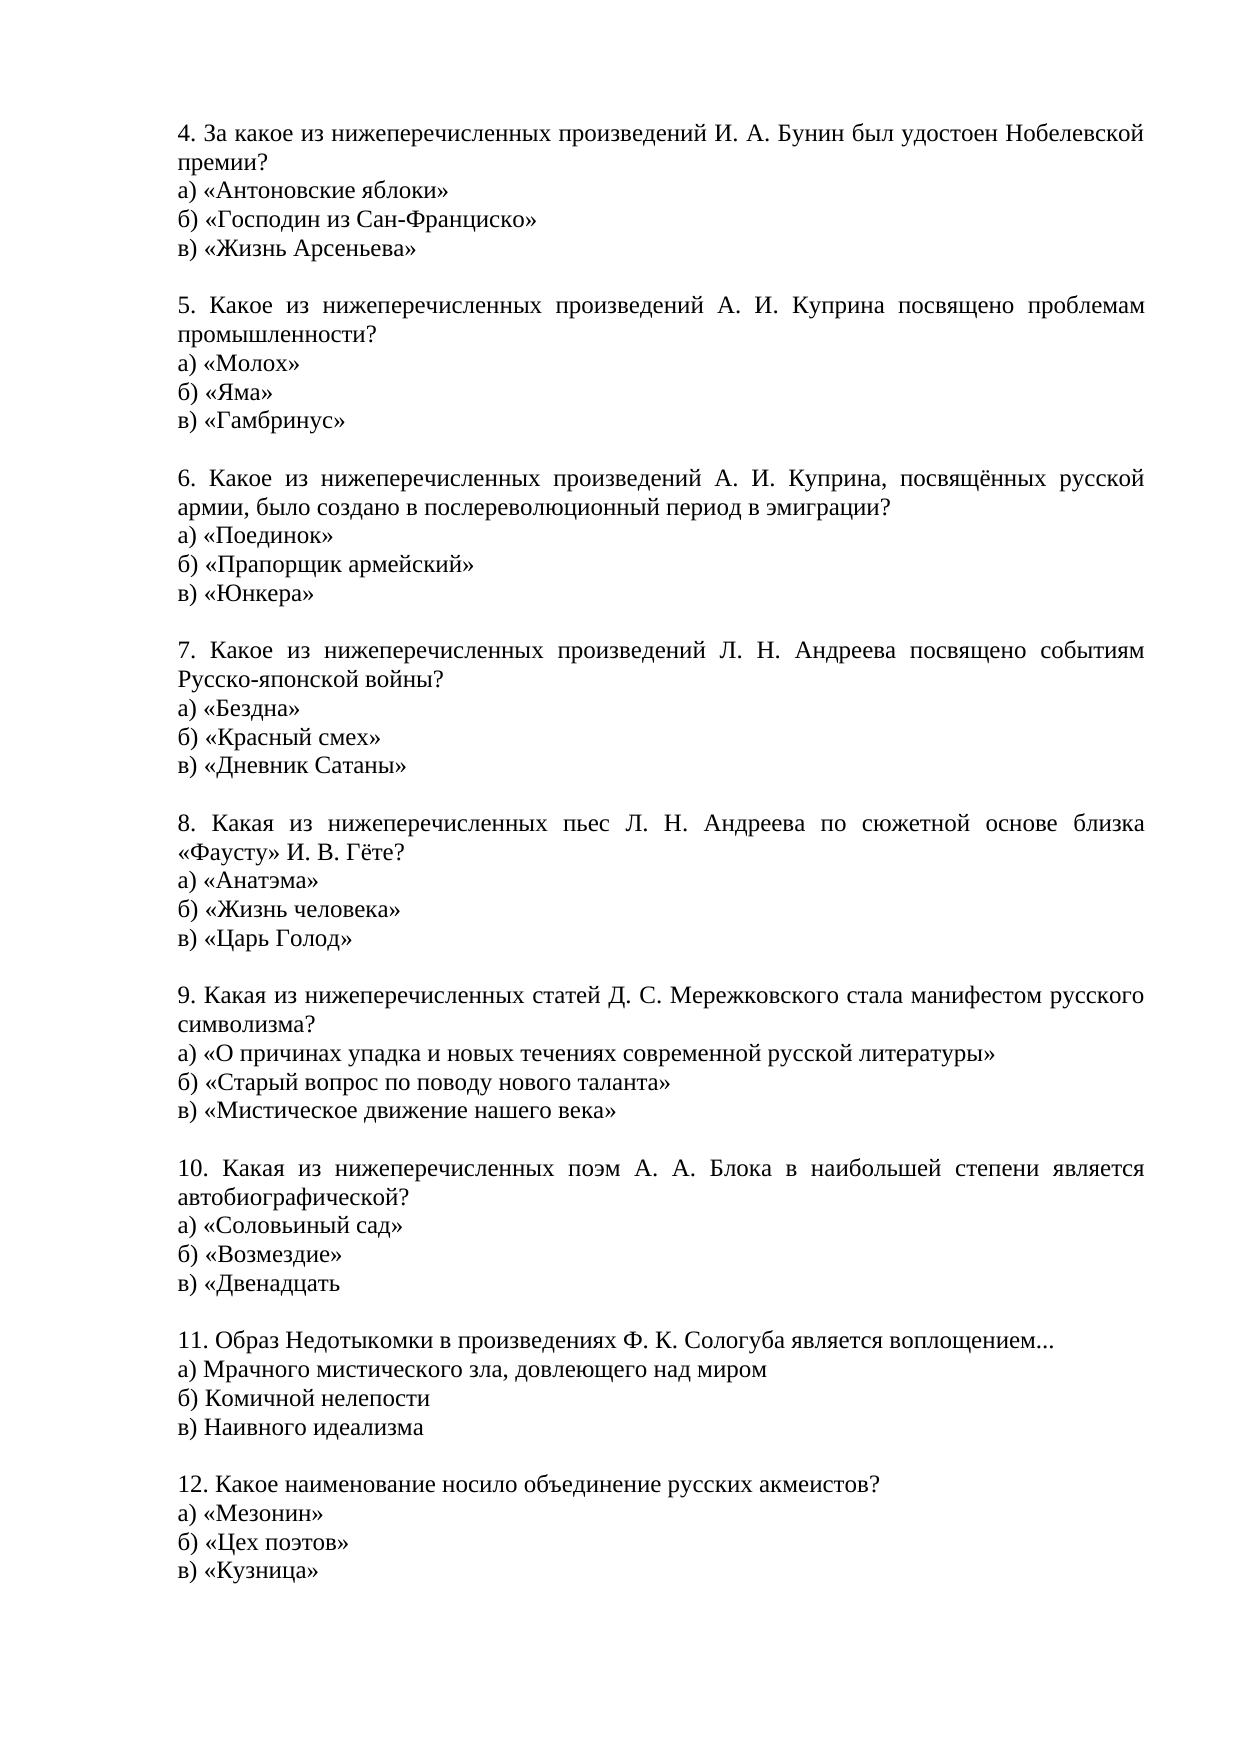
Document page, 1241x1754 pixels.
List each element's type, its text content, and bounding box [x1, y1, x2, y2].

text 4. За какое из нижеперечисленных произведений И. А. Бунин был удостоен Нобелевской премии? [177, 118, 1146, 176]
text б) «Господин из Сан-Франциско» [177, 204, 1146, 233]
text а) Мрачного мистического зла, довлеющего над миром [177, 1354, 1146, 1383]
text б) «Жизнь человека» [177, 894, 1146, 923]
text в) «Жизнь Арсеньева» [177, 233, 1146, 262]
text а) «Анатэма» [177, 866, 1146, 894]
text 10. Какая из нижеперечисленных поэм А. А. Блока в наибольшей степени является автобиографической? [177, 1153, 1146, 1211]
text в) «Царь Голод» [177, 923, 1146, 952]
text 6. Какое из нижеперечисленных произведений А. И. Куприна, посвящённых русской армии, было создано в послереволюционный период в эмиграции? [177, 463, 1146, 521]
text 8. Какая из нижеперечисленных пьес Л. Н. Андреева по сюжетной основе близка «Фаусту» И. В. Гёте? [177, 808, 1146, 866]
text а) «Мезонин» [177, 1498, 1146, 1527]
text 7. Какое из нижеперечисленных произведений Л. Н. Андреева посвящено событиям Русско-японской войны? [177, 636, 1146, 693]
text б) Комичной нелепости [177, 1383, 1146, 1412]
text в) «Дневник Сатаны» [177, 751, 1146, 779]
text а) «Соловьиный сад» [177, 1211, 1146, 1239]
text в) «Кузница» [177, 1556, 1146, 1584]
text 9. Какая из нижеперечисленных статей Д. С. Мережковского стала манифестом русского символизма? [177, 981, 1146, 1038]
text в) «Двенадцать [177, 1268, 1146, 1297]
text б) «Красный смех» [177, 722, 1146, 751]
text а) «Молох» [177, 348, 1146, 377]
text б) «Старый вопрос по поводу нового таланта» [177, 1067, 1146, 1096]
text в) Наивного идеализма [177, 1412, 1146, 1441]
text 11. Образ Недотыкомки в произведениях Ф. К. Сологуба является воплощением... [177, 1326, 1146, 1354]
text а) «Бездна» [177, 693, 1146, 722]
text а) «Поединок» [177, 521, 1146, 549]
text 5. Какое из нижеперечисленных произведений А. И. Куприна посвящено проблемам промышленности? [177, 291, 1146, 348]
text 12. Какое наименование носило объединение русских акмеистов? [177, 1469, 1146, 1498]
text б) «Прапорщик армейский» [177, 549, 1146, 578]
text б) «Возмездие» [177, 1239, 1146, 1268]
text б) «Яма» [177, 377, 1146, 406]
text а) «О причинах упадка и новых течениях современной русской литературы» [177, 1038, 1146, 1067]
text в) «Гамбринус» [177, 406, 1146, 434]
text в) «Мистическое движение нашего века» [177, 1096, 1146, 1124]
text а) «Антоновские яблоки» [177, 176, 1146, 204]
text б) «Цех поэтов» [177, 1527, 1146, 1556]
text в) «Юнкера» [177, 578, 1146, 607]
